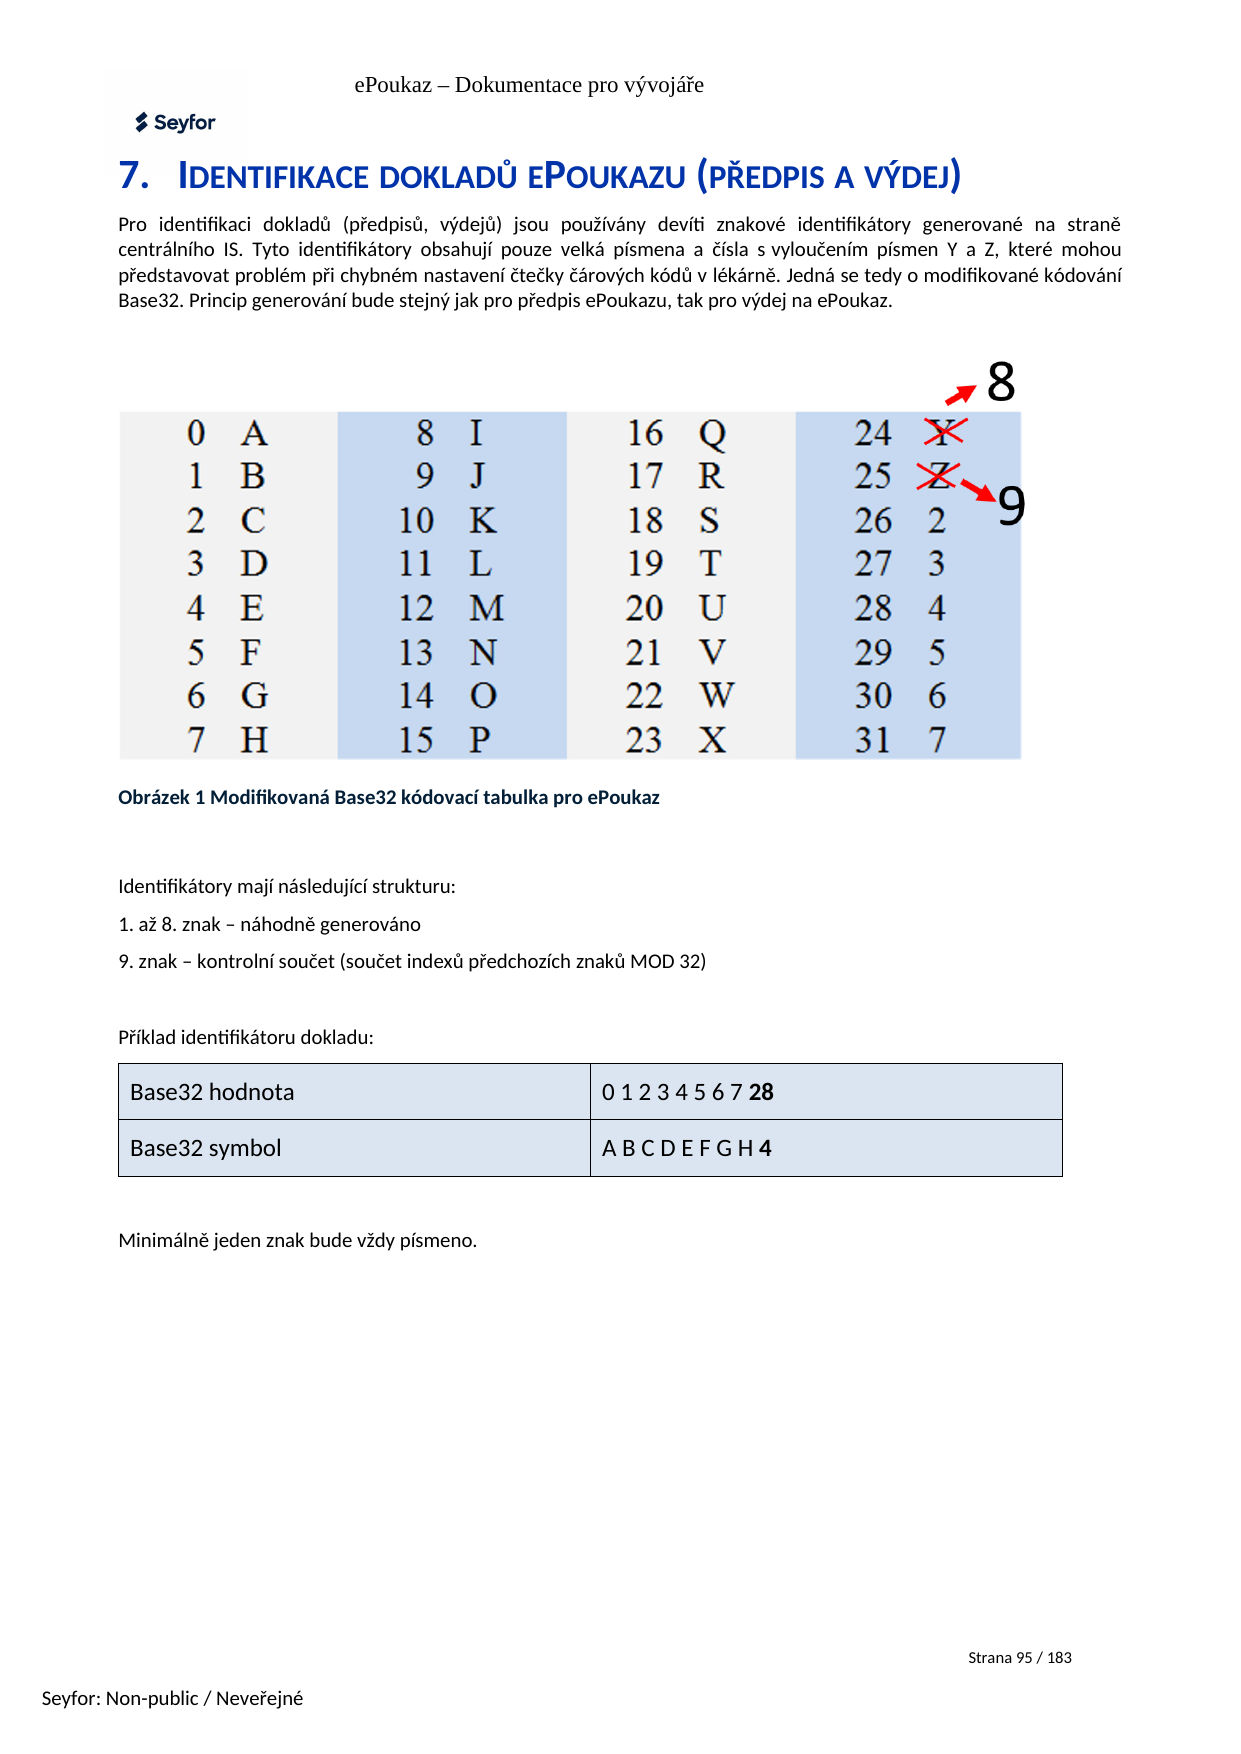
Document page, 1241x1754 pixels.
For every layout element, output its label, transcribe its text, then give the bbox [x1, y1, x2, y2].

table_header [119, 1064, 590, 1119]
text 1. až 8. znak – náhodně generováno [118, 911, 1122, 936]
text 9. znak – kontrolní součet (součet indexů předchozích znaků MOD 32) [118, 949, 1122, 974]
picture [118, 325, 1064, 760]
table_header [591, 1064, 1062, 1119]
text Identifikátory mají následující strukturu: [118, 873, 1122, 898]
text Pro identifikaci dokladů (předpisů, výdejů) jsou používány devíti znakové identifikátory generované na straně centrálního IS. Tyto identifikátory obsahují pouze velká písmena a čísla s vyloučením písmen Y a Z, které mohou představovat problém při chybném nastavení čtečky čárových kódů v lékárně. Jedná se tedy o modifikované kódování Base32. Princip generování bude stejný jak pro předpis ePoukazu, tak pro výdej na ePoukaz. [118, 211, 1122, 313]
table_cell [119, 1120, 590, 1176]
text Příklad identifikátoru dokladu: [118, 1024, 1122, 1050]
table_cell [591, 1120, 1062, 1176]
text Identifikace dokladů ePoukazu (předpis a výdej) [118, 148, 1122, 198]
text Minimálně jeden znak bude vždy písmeno. [118, 1227, 1122, 1252]
text Obrázek 1 Modifikovaná Base32 kódovací tabulka pro ePoukaz [118, 784, 1122, 810]
picture [102, 70, 249, 175]
